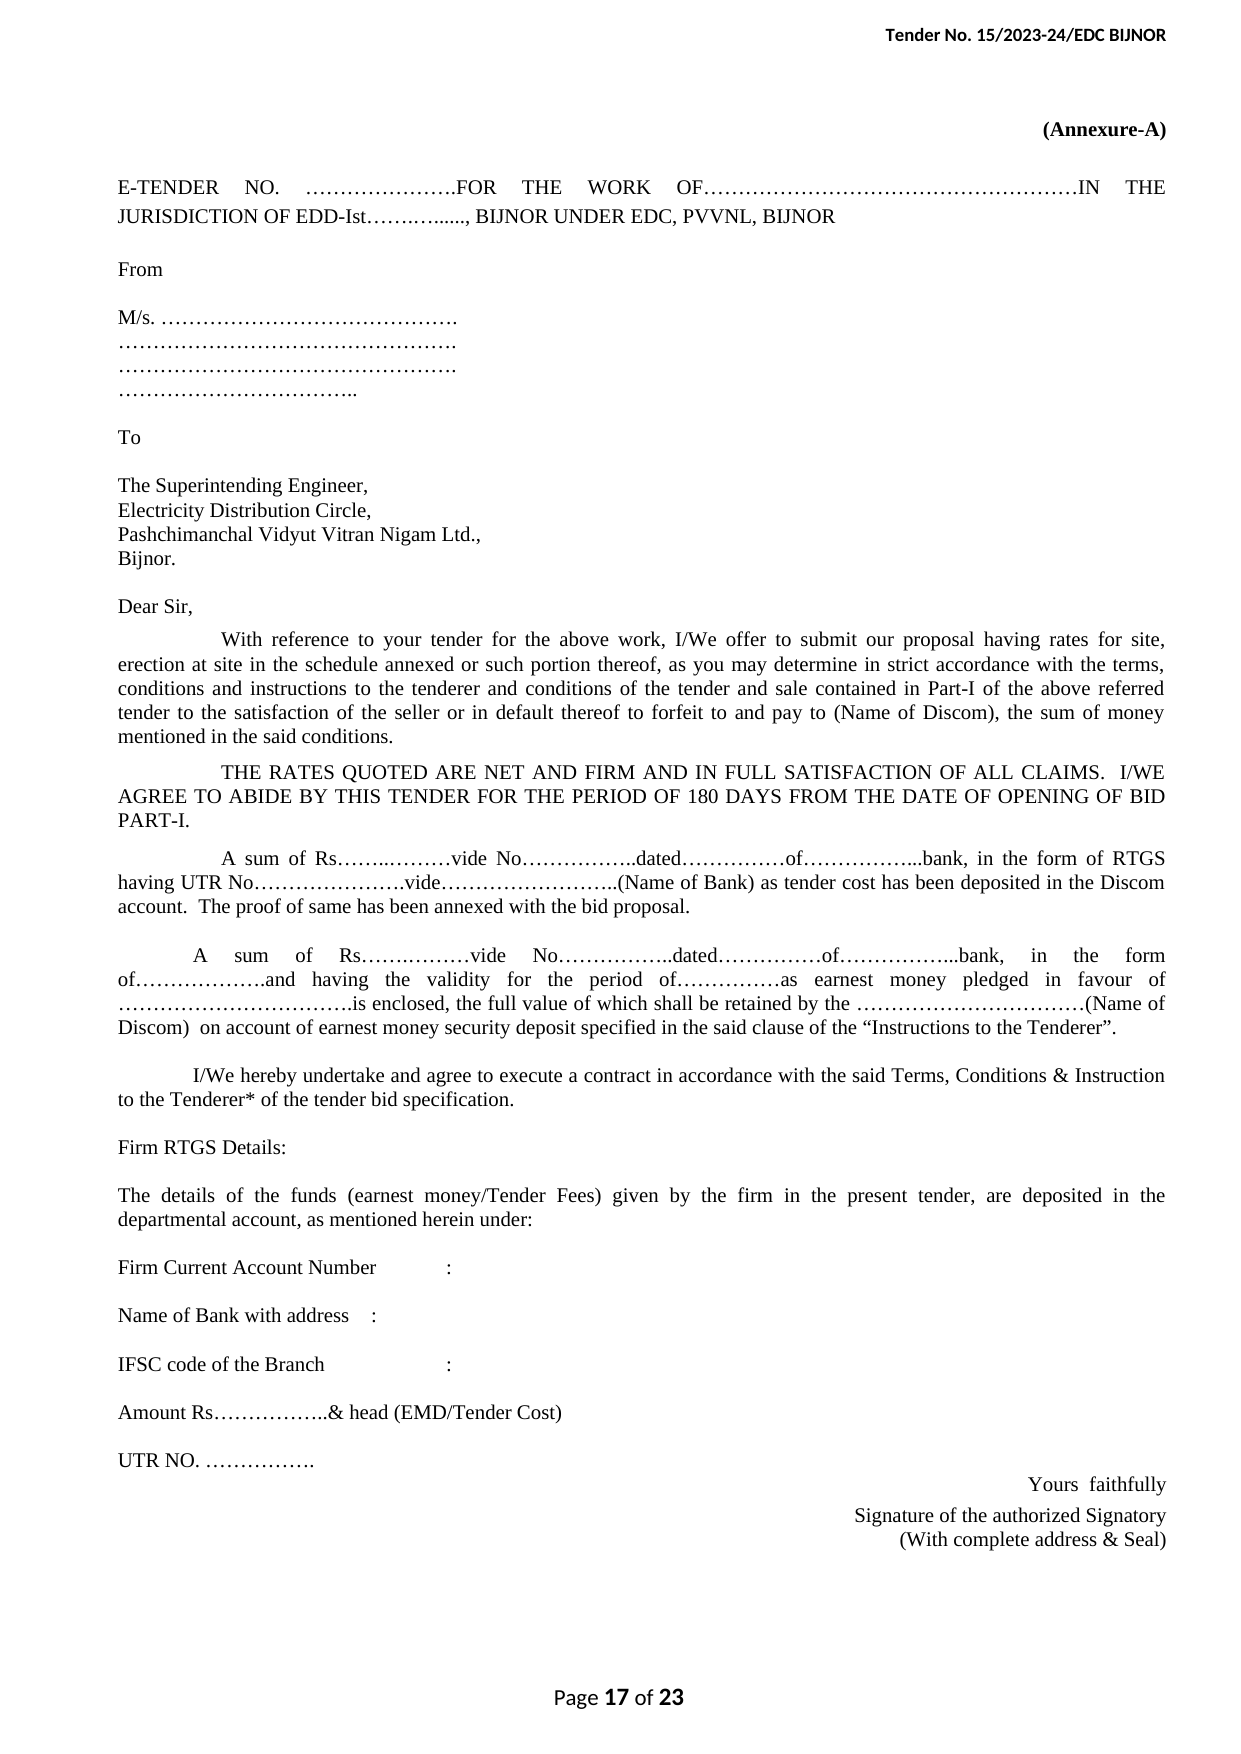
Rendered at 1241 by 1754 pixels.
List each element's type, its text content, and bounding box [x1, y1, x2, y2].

text Amount Rs……………..& head (EMD/Tender Cost) [118, 1400, 1166, 1424]
text Signature of the authorized Signatory [71, 1503, 1166, 1527]
text Firm RTGS Details: [118, 1135, 1166, 1159]
text M/s. ……………………………………. [118, 305, 1166, 329]
text Dear Sir, [118, 594, 1166, 618]
text Yours faithfully [71, 1472, 1166, 1496]
text UTR NO. ……………. [118, 1448, 1166, 1472]
text I/We hereby undertake and agree to execute a contract in accordance with the said Terms, Conditions & Instruction to the Tenderer* of the tender bid specification. [118, 1063, 1166, 1111]
text E-TENDER NO. ………………….FOR THE WORK OF………………………………………………IN THE JURISDICTION OF EDD-Ist…….…......, BIJNOR UNDER EDC, PVVNL, BIJNOR [117, 175, 1166, 228]
text Electricity Distribution Circle, [118, 497, 1166, 522]
text IFSC code of the Branch : [118, 1352, 1166, 1376]
text Bijnor. [118, 546, 1166, 570]
text Pashchimanchal Vidyut Vitran Nigam Ltd., [118, 522, 1166, 546]
text The details of the funds (earnest money/Tender Fees) given by the firm in the present tender, are deposited in the departmental account, as mentioned herein under: [118, 1183, 1166, 1231]
text A sum of Rs…….………vide No……………..dated……………of……………...bank, in the form of……………….and having the validity for the period of……………as earnest money pledged in favour of …………………………….is enclosed, the full value of which shall be retained by the ……………………………(Name of Discom) on account of earnest money security deposit specified in the said clause of the “Instructions to the Tenderer”. [118, 942, 1166, 1039]
text …………………………….. [118, 377, 1166, 401]
text Name of Bank with address : [118, 1303, 1166, 1327]
text Firm Current Account Number : [118, 1255, 1166, 1279]
text (Annexure-A) [117, 117, 1166, 141]
text From [118, 257, 1166, 281]
text …………………………………………. [118, 353, 1166, 377]
text THE RATES QUOTED ARE NET AND FIRM AND IN FULL SATISFACTION OF ALL CLAIMS. I/WE AGREE TO ABIDE BY THIS TENDER FOR THE PERIOD OF 180 DAYS FROM THE DATE OF OPENING OF BID PART-I. [118, 760, 1166, 832]
text With reference to your tender for the above work, I/We offer to submit our proposal having rates for site, erection at site in the schedule annexed or such portion thereof, as you may determine in strict accordance with the terms, conditions and instructions to the tenderer and conditions of the tender and sale contained in Part-I of the above referred tender to the satisfaction of the seller or in default thereof to forfeit to and pay to (Name of Discom), the sum of money mentioned in the said conditions. [118, 627, 1166, 748]
text To [118, 425, 1166, 449]
text The Superintending Engineer, [118, 473, 1166, 497]
text (With complete address & Seal) [71, 1527, 1166, 1551]
text …………………………………………. [118, 329, 1166, 353]
text A sum of Rs……..………vide No……………..dated……………of……………...bank, in the form of RTGS having UTR No………………….vide……………………..(Name of Bank) as tender cost has been deposited in the Discom account. The proof of same has been annexed with the bid proposal. [118, 846, 1166, 918]
